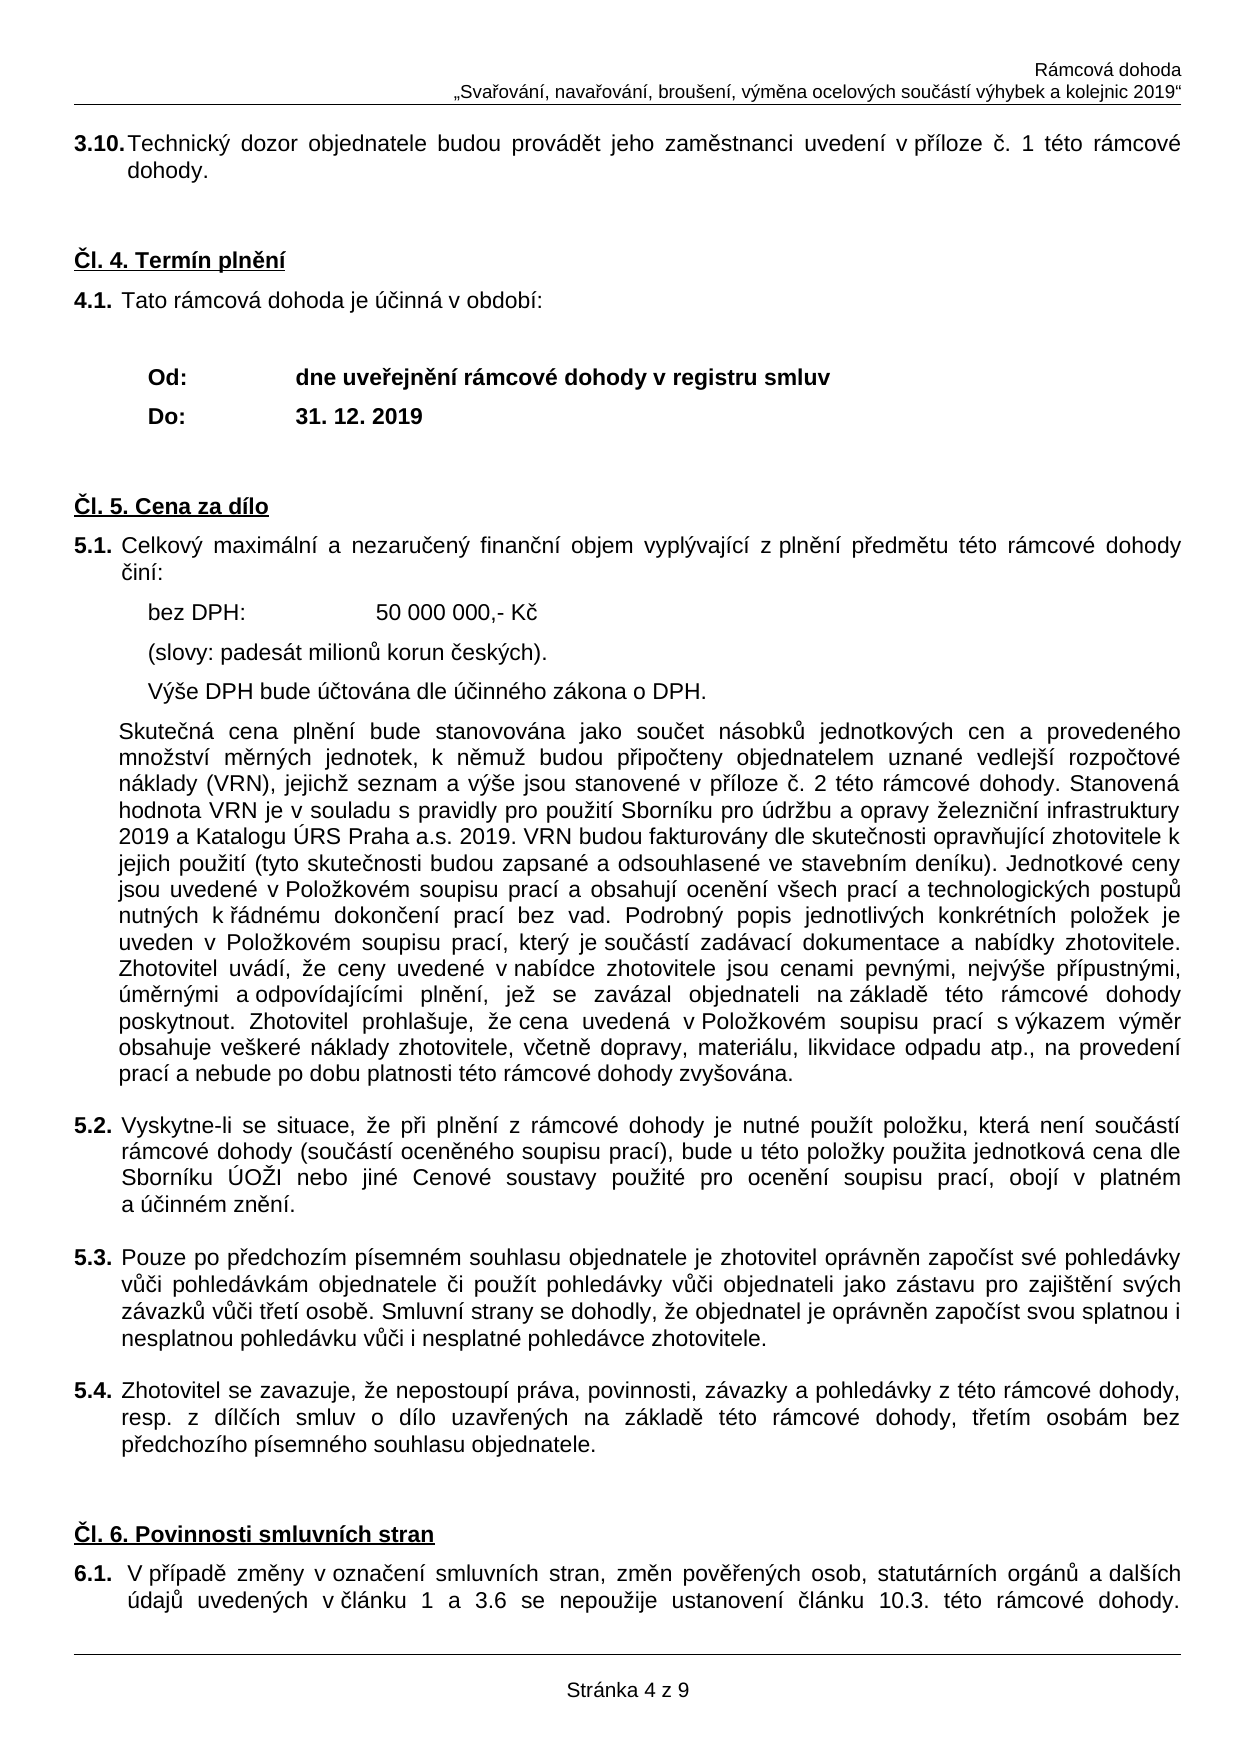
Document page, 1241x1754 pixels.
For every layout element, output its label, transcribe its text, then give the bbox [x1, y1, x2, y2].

text Čl. 4. Termín plnění [74, 247, 1181, 273]
list Vyskytne-li se situace, že při plnění z rámcové dohody je nutné použít položku, která není součástí rámcové dohody (součástí oceněného soupisu prací), bude u této položky použita jednotková cena dle Sborníku ÚOŽI nebo jiné Cenové soustavy použité pro ocenění soupisu prací, obojí v platném a účinném znění. [74, 1112, 1181, 1217]
list Zhotovitel se zavazuje, že nepostoupí práva, povinnosti, závazky a pohledávky z této rámcové dohody, resp. z dílčích smluv o dílo uzavřených na základě této rámcové dohody, třetím osobám bez předchozího písemného souhlasu objednatele. [74, 1377, 1181, 1457]
text (slovy: padesát milionů korun českých). [148, 638, 1181, 665]
text bez DPH: 50 000 000,- Kč [121, 599, 1181, 625]
text Od: dne uveřejnění rámcové dohody v registru smluv [74, 363, 1181, 390]
text Výše DPH bude účtována dle účinného zákona o DPH. [118, 678, 1181, 704]
list Celkový maximální a nezaručený finanční objem vyplývající z plnění předmětu této rámcové dohody činí: [74, 532, 1181, 586]
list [74, 1560, 1181, 1613]
list Pouze po předchozím písemném souhlasu objednatele je zhotovitel oprávněn započíst své pohledávky vůči pohledávkám objednatele či použít pohledávky vůči objednateli jako zástavu pro zajištění svých závazků vůči třetí osobě. Smluvní strany se dohodly, že objednatel je oprávněn započíst svou splatnou i nesplatnou pohledávku vůči i nesplatné pohledávce zhotovitele. [74, 1243, 1181, 1351]
list Tato rámcová dohoda je účinná v období: [74, 287, 1181, 313]
text Čl. 6. Povinnosti smluvních stran [74, 1521, 1181, 1547]
list Technický dozor objednatele budou provádět jeho zaměstnanci uvedení v příloze č. 1 této rámcové dohody. [74, 130, 1181, 184]
text Čl. 5. Cena za dílo [74, 493, 1181, 519]
text Skutečná cena plnění bude stanovována jako součet násobků jednotkových cen a provedeného množství měrných jednotek, k němuž budou připočteny objednatelem uznané vedlejší rozpočtové náklady (VRN), jejichž seznam a výše jsou stanovené v příloze č. 2 této rámcové dohody. Stanovená hodnota VRN je v souladu s pravidly pro použití Sborníku pro údržbu a opravy železniční infrastruktury 2019 a Katalogu ÚRS Praha a.s. 2019. VRN budou fakturovány dle skutečnosti opravňující zhotovitele k jejich použití (tyto skutečnosti budou zapsané a odsouhlasené ve stavebním deníku). Jednotkové ceny jsou uvedené v Položkovém soupisu prací a obsahují ocenění všech prací a technologických postupů nutných k řádnému dokončení prací bez vad. Podrobný popis jednotlivých konkrétních položek je uveden v Položkovém soupisu prací, který je součástí zadávací dokumentace a nabídky zhotovitele. Zhotovitel uvádí, že ceny uvedené v nabídce zhotovitele jsou cenami pevnými, nejvýše přípustnými, úměrnými a odpovídajícími plnění, jež se zavázal objednateli na základě této rámcové dohody poskytnout. Zhotovitel prohlašuje, že cena uvedená v Položkovém soupisu prací s výkazem výměr obsahuje veškeré náklady zhotovitele, včetně dopravy, materiálu, likvidace odpadu atp., na provedení prací a nebude po dobu platnosti této rámcové dohody zvyšována. [118, 718, 1181, 1087]
text Do: 31. 12. 2019 [74, 403, 1181, 429]
